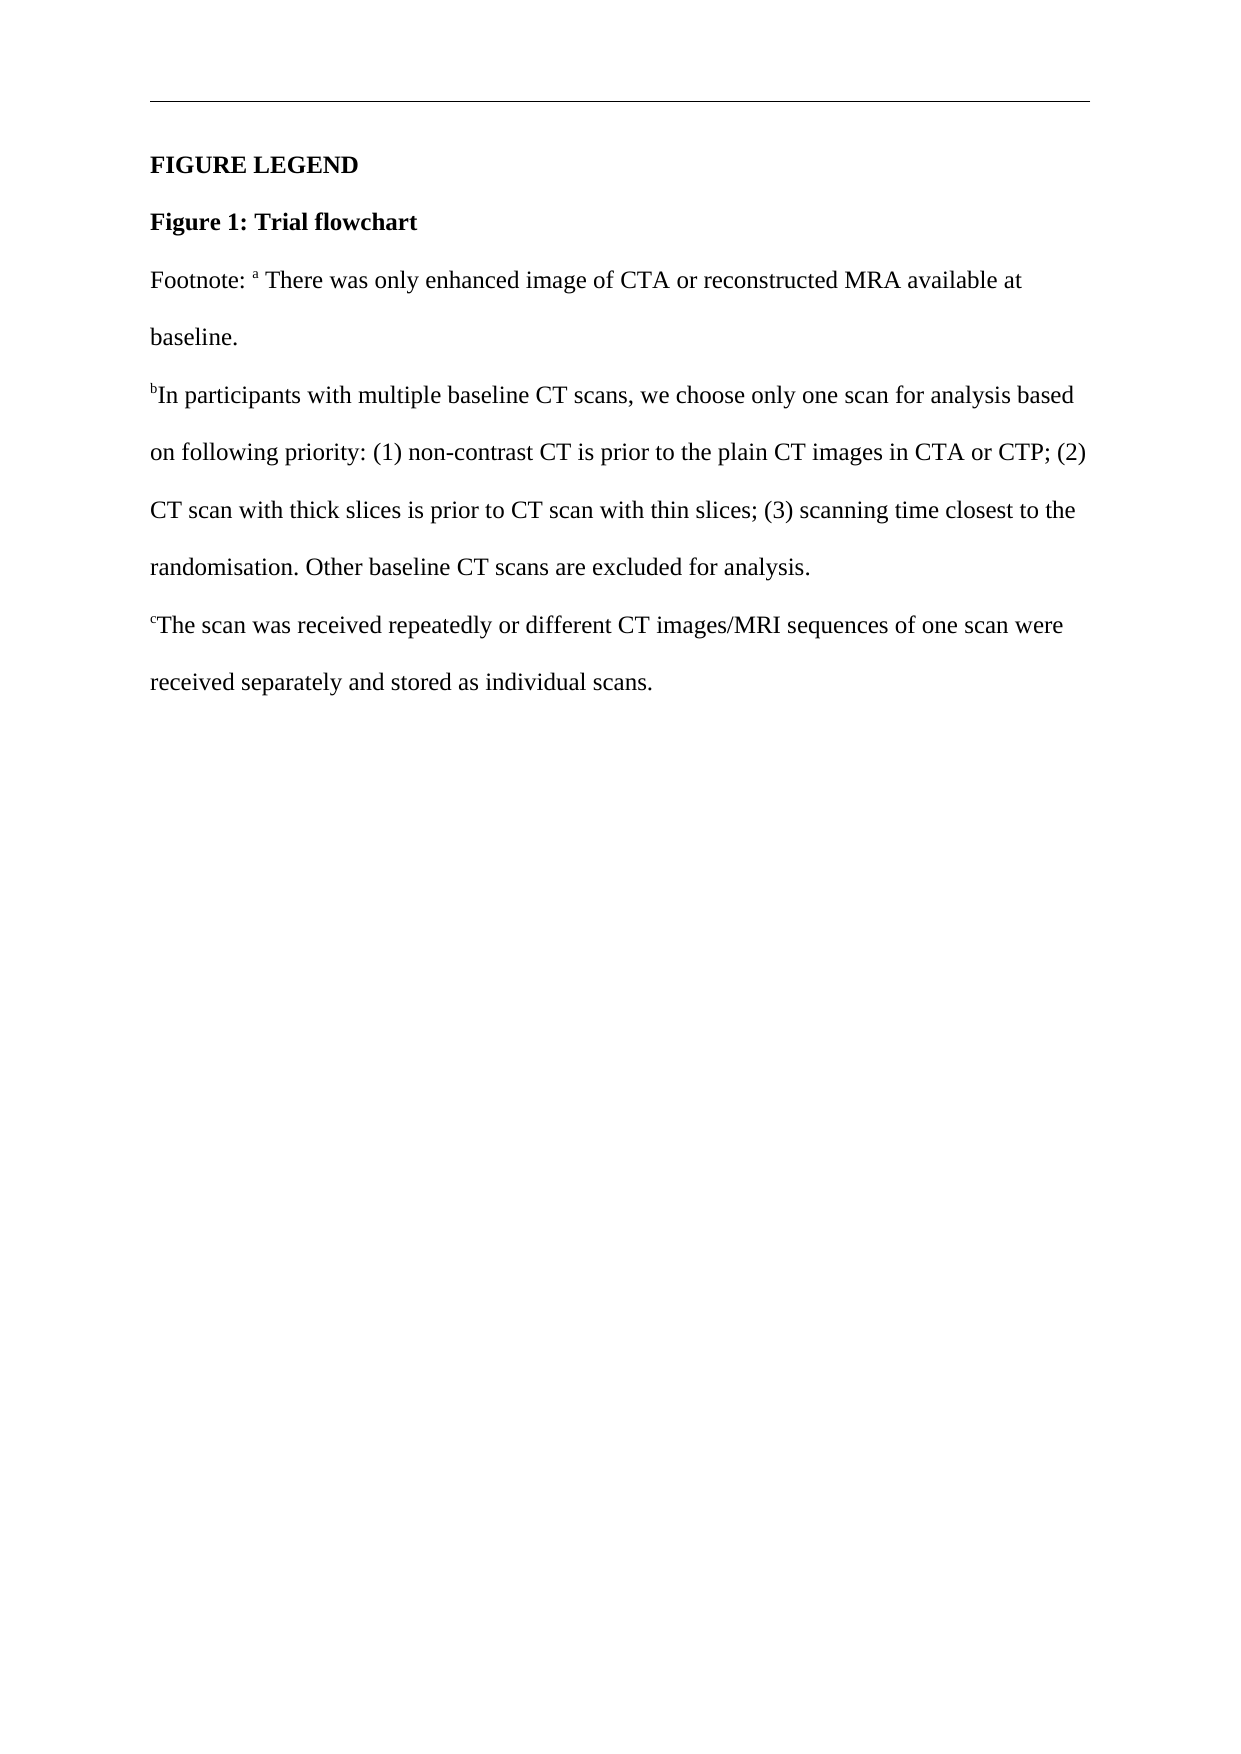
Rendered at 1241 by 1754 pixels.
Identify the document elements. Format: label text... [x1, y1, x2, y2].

text cThe scan was received repeatedly or different CT images/MRI sequences of one scan were received separately and stored as individual scans. [150, 610, 1090, 696]
text FIGURE LEGEND [150, 150, 1090, 179]
text bIn participants with multiple baseline CT scans, we choose only one scan for analysis based on following priority: (1) non-contrast CT is prior to the plain CT images in CTA or CTP; (2) CT scan with thick slices is prior to CT scan with thin slices; (3) scanning time closest to the randomisation. Other baseline CT scans are excluded for analysis. [150, 380, 1090, 581]
text Figure 1: Trial flowchart [150, 207, 1090, 236]
text Footnote: a There was only enhanced image of CTA or reconstructed MRA available at baseline. [150, 265, 1090, 351]
